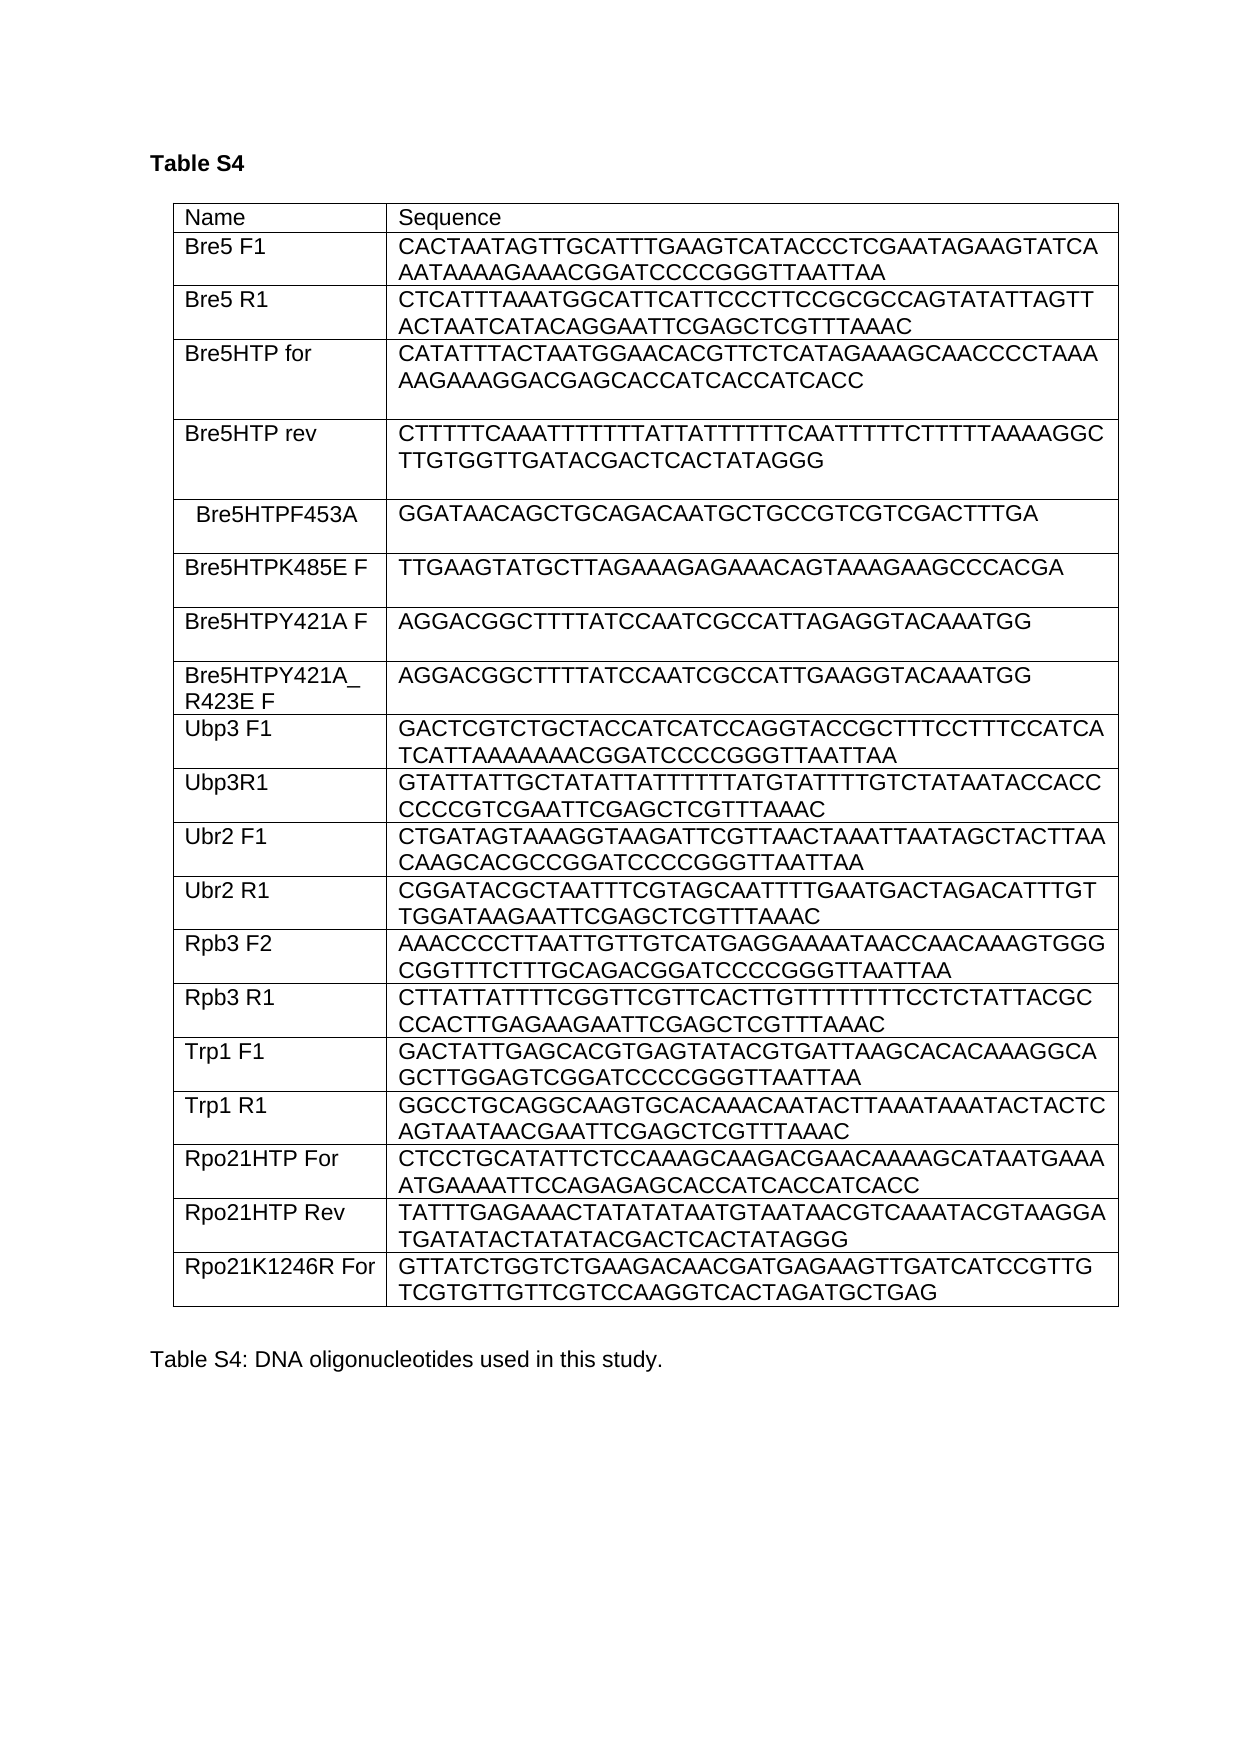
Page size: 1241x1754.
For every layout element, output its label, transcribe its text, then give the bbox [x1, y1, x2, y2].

table_cell Bre5HTPY421A F [174, 608, 386, 661]
text Table S4 [150, 150, 1090, 176]
table_header Sequence [387, 204, 1118, 232]
table_cell CATATTTACTAATGGAACACGTTCTCATAGAAAGCAACCCCTAAAAAGAAAGGACGAGCACCATCACCATCACC [387, 340, 1118, 419]
table_cell Rpo21HTP Rev [174, 1199, 386, 1252]
table_cell [174, 500, 386, 553]
table_cell Bre5HTPY421A_R423E F [174, 662, 386, 714]
table_cell Ubp3R1 [174, 769, 386, 822]
table_cell CTGATAGTAAAGGTAAGATTCGTTAACTAAATTAATAGCTACTTAACAAGCACGCCGGATCCCCGGGTTAATTAA [387, 823, 1118, 876]
table_cell Bre5HTP for [174, 340, 386, 419]
table_cell CTCATTTAAATGGCATTCATTCCCTTCCGCGCCAGTATATTAGTTACTAATCATACAGGAATTCGAGCTCGTTTAAAC [387, 286, 1118, 339]
table_cell GACTATTGAGCACGTGAGTATACGTGATTAAGCACACAAAGGCAGCTTGGAGTCGGATCCCCGGGTTAATTAA [387, 1038, 1118, 1091]
table_cell AGGACGGCTTTTATCCAATCGCCATTAGAGGTACAAATGG [387, 608, 1118, 661]
table_cell Rpb3 R1 [174, 984, 386, 1037]
table_cell Trp1 F1 [174, 1038, 386, 1091]
table_cell CTCCTGCATATTCTCCAAAGCAAGACGAACAAAAGCATAATGAAAATGAAAATTCCAGAGAGCACCATCACCATCACC [387, 1145, 1118, 1198]
table_cell AGGACGGCTTTTATCCAATCGCCATTGAAGGTACAAATGG [387, 662, 1118, 714]
table_cell Rpo21K1246R For [174, 1253, 386, 1306]
table_cell GACTCGTCTGCTACCATCATCCAGGTACCGCTTTCCTTTCCATCATCATTAAAAAAACGGATCCCCGGGTTAATTAA [387, 715, 1118, 768]
table_cell Rpb3 F2 [174, 930, 386, 983]
table_cell GTATTATTGCTATATTATTTTTTATGTATTTTGTCTATAATACCACCCCCCGTCGAATTCGAGCTCGTTTAAAC [387, 769, 1118, 822]
table_cell CGGATACGCTAATTTCGTAGCAATTTTGAATGACTAGACATTTGTTGGATAAGAATTCGAGCTCGTTTAAAC [387, 877, 1118, 929]
table_cell TATTTGAGAAACTATATATAATGTAATAACGTCAAATACGTAAGGATGATATACTATATACGACTCACTATAGGG [387, 1199, 1118, 1252]
table_cell Ubp3 F1 [174, 715, 386, 768]
table_cell TTGAAGTATGCTTAGAAAGAGAAACAGTAAAGAAGCCCACGA [387, 554, 1118, 607]
table_cell CACTAATAGTTGCATTTGAAGTCATACCCTCGAATAGAAGTATCAAATAAAAGAAACGGATCCCCGGGTTAATTAA [387, 233, 1118, 285]
table_cell Ubr2 R1 [174, 877, 386, 929]
table_cell Bre5HTPK485E F [174, 554, 386, 607]
table_cell GGATAACAGCTGCAGACAATGCTGCCGTCGTCGACTTTGA [387, 500, 1118, 553]
table_cell Rpo21HTP For [174, 1145, 386, 1198]
table_cell AAACCCCTTAATTGTTGTCATGAGGAAAATAACCAACAAAGTGGGCGGTTTCTTTGCAGACGGATCCCCGGGTTAATTAA [387, 930, 1118, 983]
table_cell Bre5 R1 [174, 286, 386, 339]
table_cell CTTTTTCAAATTTTTTTATTATTTTTTCAATTTTTCTTTTTAAAAGGCTTGTGGTTGATACGACTCACTATAGGG [387, 420, 1118, 499]
table_cell GGCCTGCAGGCAAGTGCACAAACAATACTTAAATAAATACTACTCAGTAATAACGAATTCGAGCTCGTTTAAAC [387, 1092, 1118, 1144]
table_cell GTTATCTGGTCTGAAGACAACGATGAGAAGTTGATCATCCGTTGTCGTGTTGTTCGTCCAAGGTCACTAGATGCTGAG [387, 1253, 1118, 1306]
text Table S4: DNA oligonucleotides used in this study. [150, 1346, 1090, 1372]
table_cell CTTATTATTTTCGGTTCGTTCACTTGTTTTTTTTCCTCTATTACGCCCACTTGAGAAGAATTCGAGCTCGTTTAAAC [387, 984, 1118, 1037]
table_cell Ubr2 F1 [174, 823, 386, 876]
table_header Name [174, 204, 386, 232]
table_cell Bre5 F1 [174, 233, 386, 285]
table_cell Bre5HTP rev [174, 420, 386, 499]
table_cell Trp1 R1 [174, 1092, 386, 1144]
